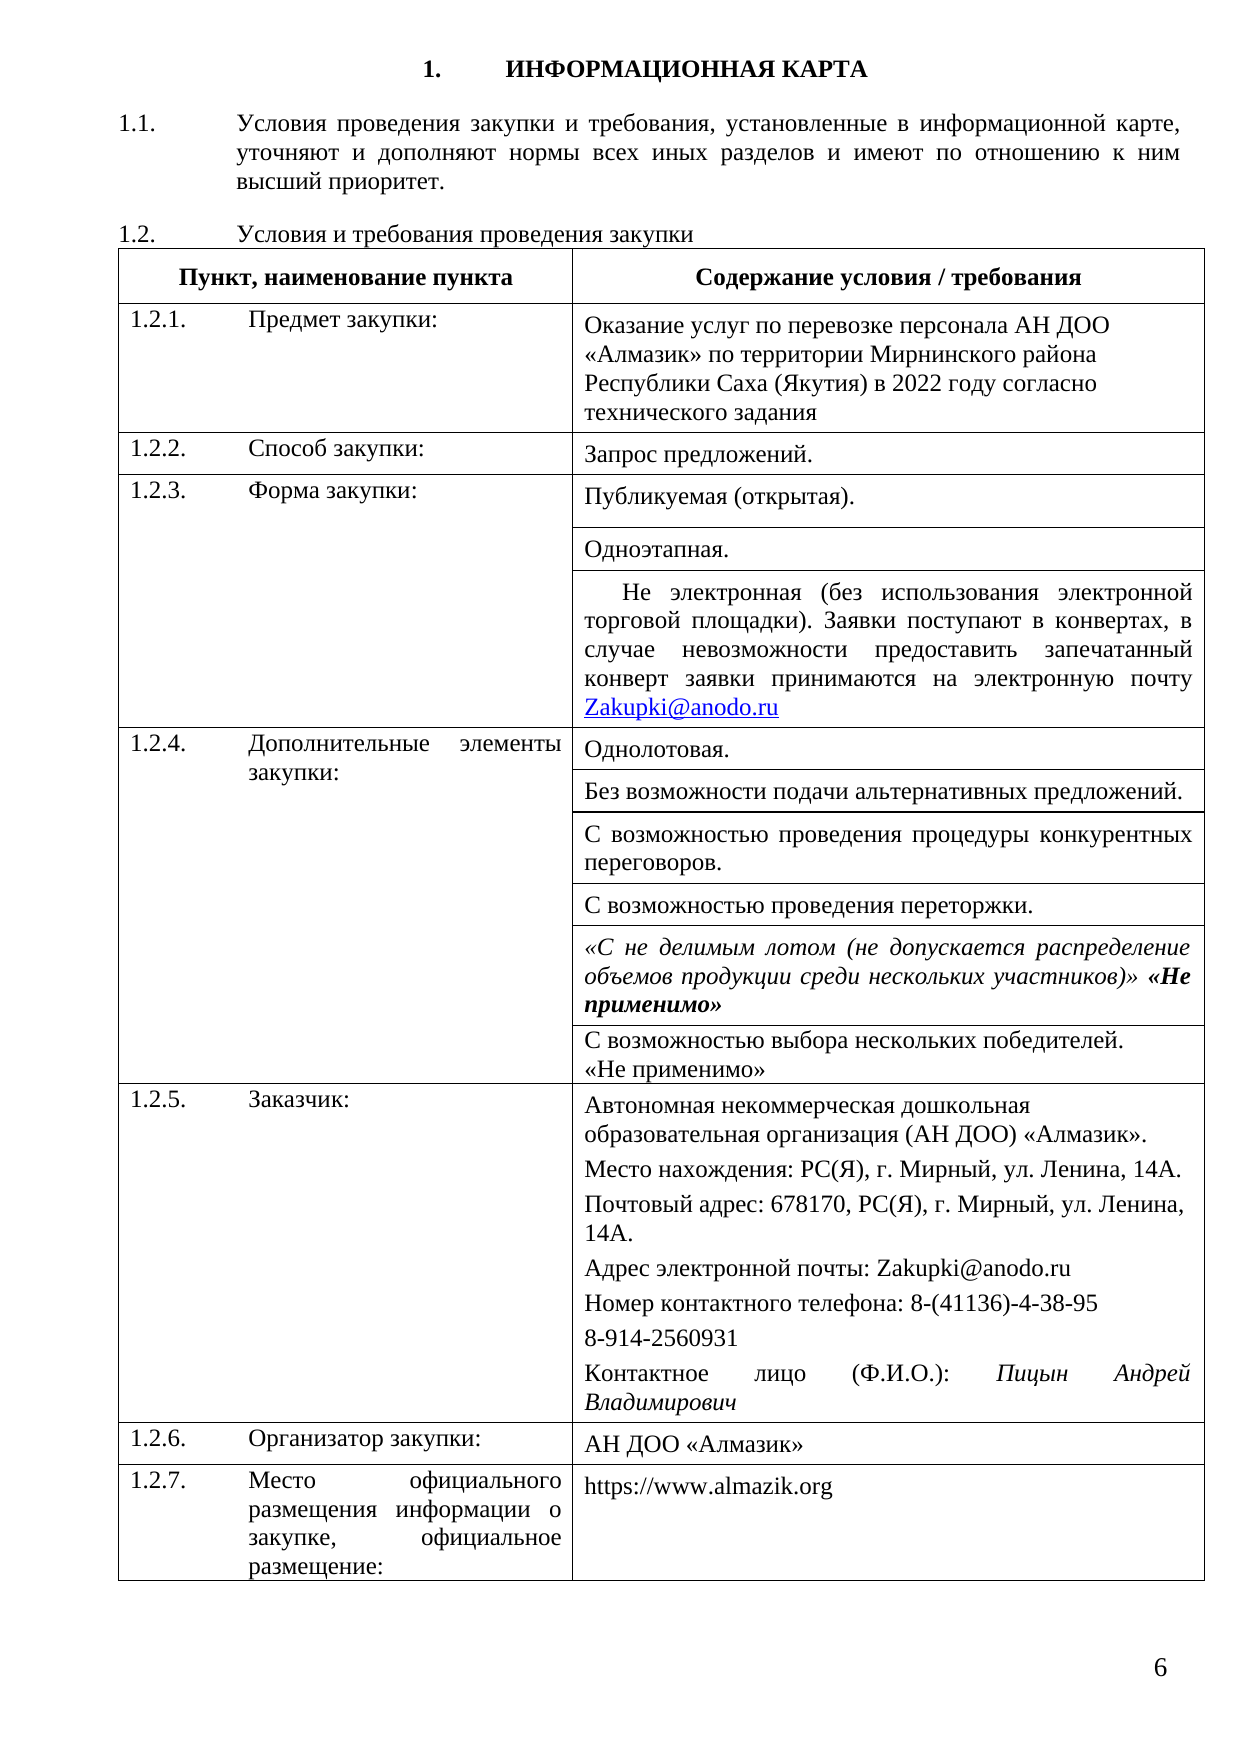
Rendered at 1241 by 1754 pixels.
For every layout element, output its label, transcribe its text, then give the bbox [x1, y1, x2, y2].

table_header Содержание условия / требования [573, 249, 1204, 303]
table_cell Форма закупки: [119, 475, 572, 727]
table_cell https://www.almazik.org [573, 1465, 1204, 1580]
table_cell Автономная некоммерческая дошкольная образовательная организация (АН ДОО) «Алмазик». Место нахождения: РС(Я), г. Мирный, ул. Ленина, 14А. Почтовый адрес: 678170, РС(Я), г. Мирный, ул. Ленина, 14А. Адрес электронной почты: Zakupki@anodo.ru Номер контактного телефона: 8-(41136)-4-38-95 8-914-2560931 Контактное лицо (Ф.И.О.): Пицын Андрей Владимирович [573, 1084, 1204, 1422]
table_cell С возможностью выбора нескольких победителей. «Не применимо» [573, 1026, 1204, 1083]
table_cell С возможностью проведения переторжки. [573, 884, 1204, 925]
table_cell Оказание услуг по перевозке персонала АН ДОО «Алмазик» по территории Мирнинского района Республики Саха (Якутия) в 2022 году согласно технического задания [573, 304, 1204, 432]
table_cell Предмет закупки: [119, 304, 572, 432]
table_cell АН ДОО «Алмазик» [573, 1423, 1204, 1464]
text Условия и требования проведения закупки [118, 219, 1181, 248]
table_cell Без возможности подачи альтернативных предложений. [573, 770, 1204, 811]
table_cell Дополнительные элементы закупки: [119, 728, 572, 1083]
table_cell Не электронная (без использования электронной торговой площадки). Заявки поступают в конвертах, в случае невозможности предоставить запечатанный конверт заявки принимаются на электронную почту Zakupki@anodo.ru [573, 571, 1204, 727]
table_cell Публикуемая (открытая). [573, 475, 1204, 527]
table_cell С возможностью проведения процедуры конкурентных переговоров. [573, 813, 1204, 882]
table_cell Запрос предложений. [573, 433, 1204, 474]
text Информационная карта [118, 54, 1181, 83]
text Условия проведения закупки и требования, установленные в информационной карте, уточняют и дополняют нормы всех иных разделов и имеют по отношению к ним высший приоритет. [118, 108, 1181, 194]
table_cell Способ закупки: [119, 433, 572, 474]
table_cell Одноэтапная. [573, 528, 1204, 569]
table_header Пункт, наименование пункта [119, 249, 572, 303]
table_cell Организатор закупки: [119, 1423, 572, 1464]
table_cell «С не делимым лотом (не допускается распределение объемов продукции среди нескольких участников)» «Не применимо» [573, 926, 1204, 1024]
table_cell Однолотовая. [573, 728, 1204, 769]
table_cell Заказчик: [119, 1084, 572, 1422]
table_cell Место официального размещения информации о закупке, официальное размещение: [119, 1465, 572, 1580]
